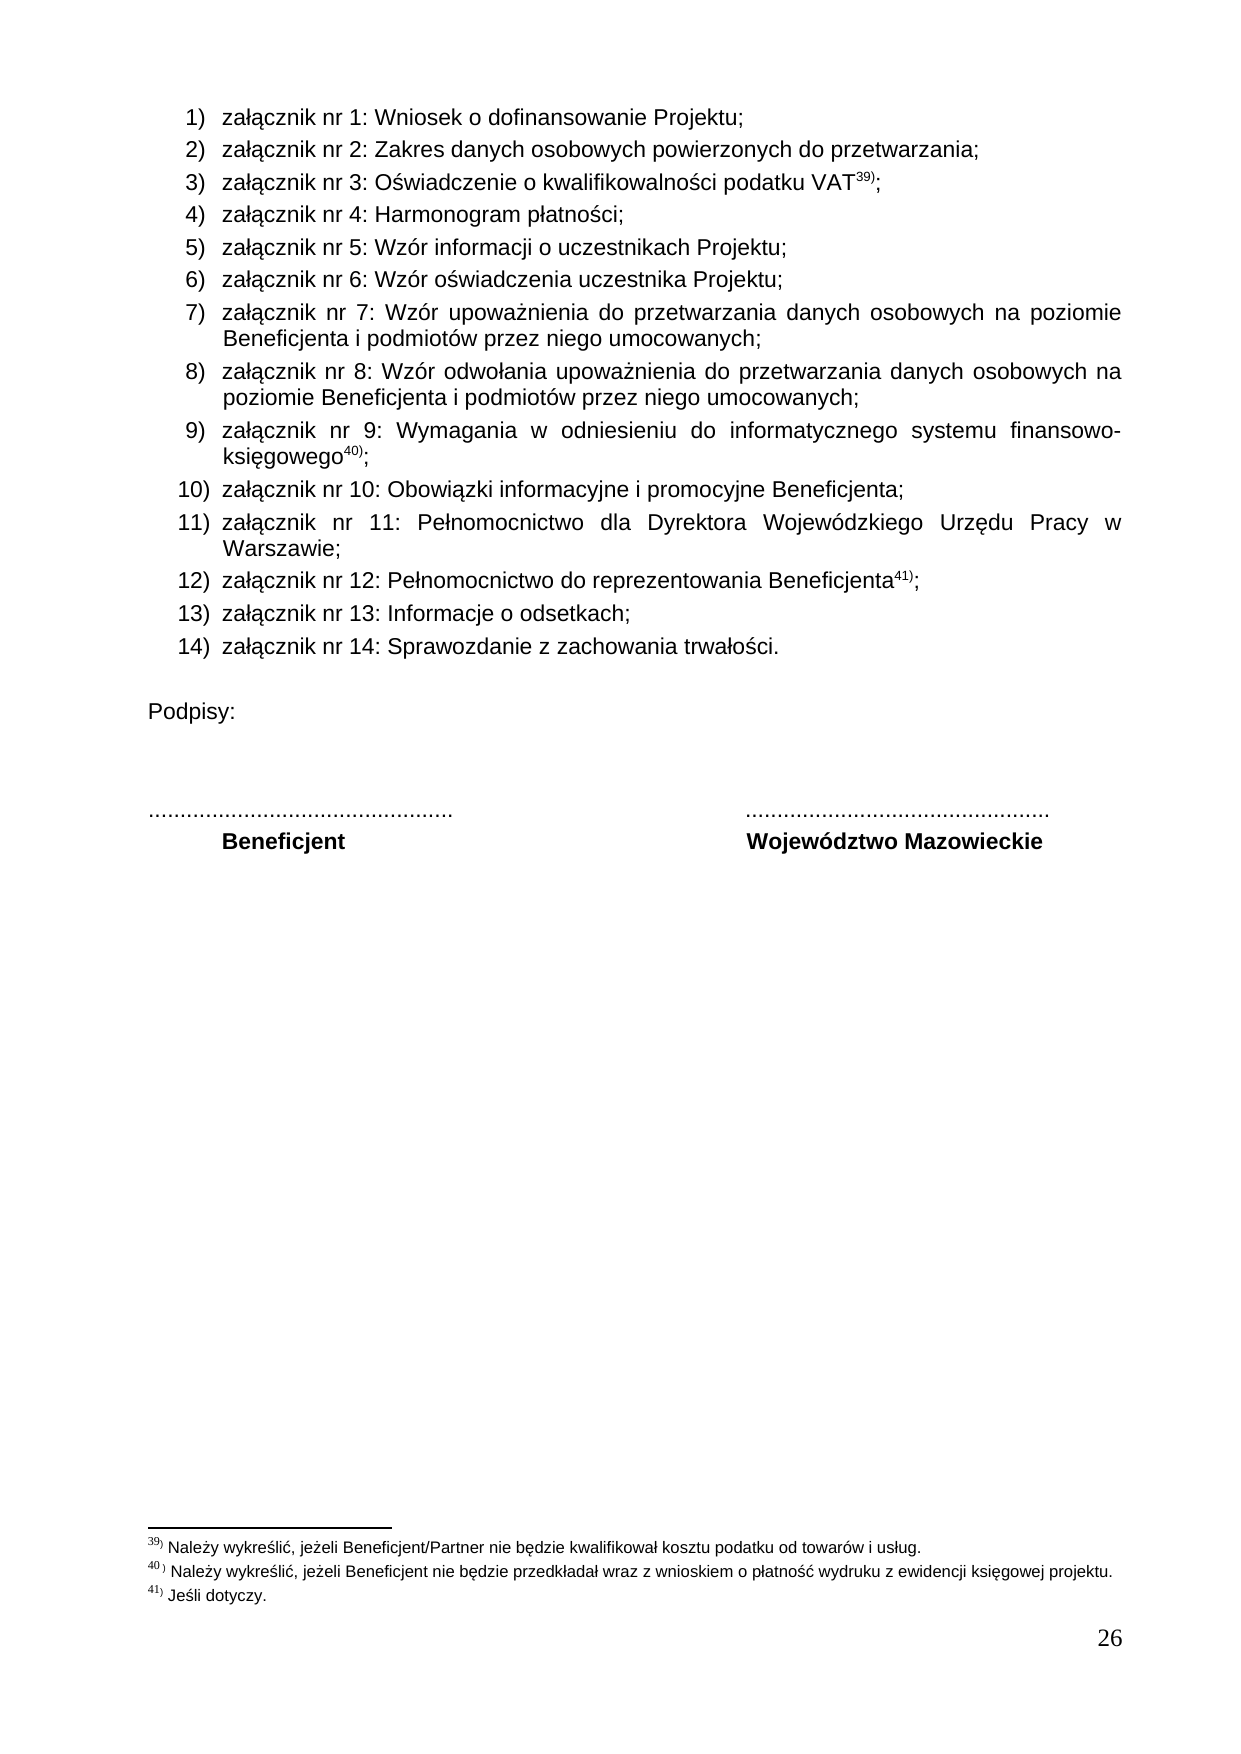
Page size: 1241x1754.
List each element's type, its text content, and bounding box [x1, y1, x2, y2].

text Podpisy: [148, 698, 1122, 724]
list załącznik nr 11: Pełnomocnictwo dla Dyrektora Wojewódzkiego Urzędu Pracy w Warszawie; [177, 508, 1122, 561]
text ................................................ ................................................ [148, 796, 1122, 822]
list załącznik nr 14: Sprawozdanie z zachowania trwałości. [177, 633, 1122, 659]
list załącznik nr 13: Informacje o odsetkach; [177, 600, 1122, 626]
list załącznik nr 3: Oświadczenie o kwalifikowalności podatku VAT); [185, 169, 1122, 195]
list załącznik nr 4: Harmonogram płatności; [185, 201, 1122, 228]
list załącznik nr 7: Wzór upoważnienia do przetwarzania danych osobowych na poziomie Beneficjenta i podmiotów przez niego umocowanych; [185, 299, 1122, 352]
list załącznik nr 8: Wzór odwołania upoważnienia do przetwarzania danych osobowych na poziomie Beneficjenta i podmiotów przez niego umocowanych; [185, 358, 1122, 411]
list załącznik nr 5: Wzór informacji o uczestnikach Projektu; [185, 234, 1122, 260]
list załącznik nr 9: Wymagania w odniesieniu do informatycznego systemu finansowo-księgowego); [185, 417, 1122, 470]
text Beneficjent Województwo Mazowieckie [222, 828, 1122, 855]
list załącznik nr 2: Zakres danych osobowych powierzonych do przetwarzania; [185, 136, 1122, 162]
list załącznik nr 12: Pełnomocnictwo do reprezentowania Beneficjenta); [177, 567, 1122, 594]
list załącznik nr 6: Wzór oświadczenia uczestnika Projektu; [185, 266, 1122, 293]
list załącznik nr 10: Obowiązki informacyjne i promocyjne Beneficjenta; [177, 476, 1122, 502]
list załącznik nr 1: Wniosek o dofinansowanie Projektu; [185, 103, 1122, 130]
